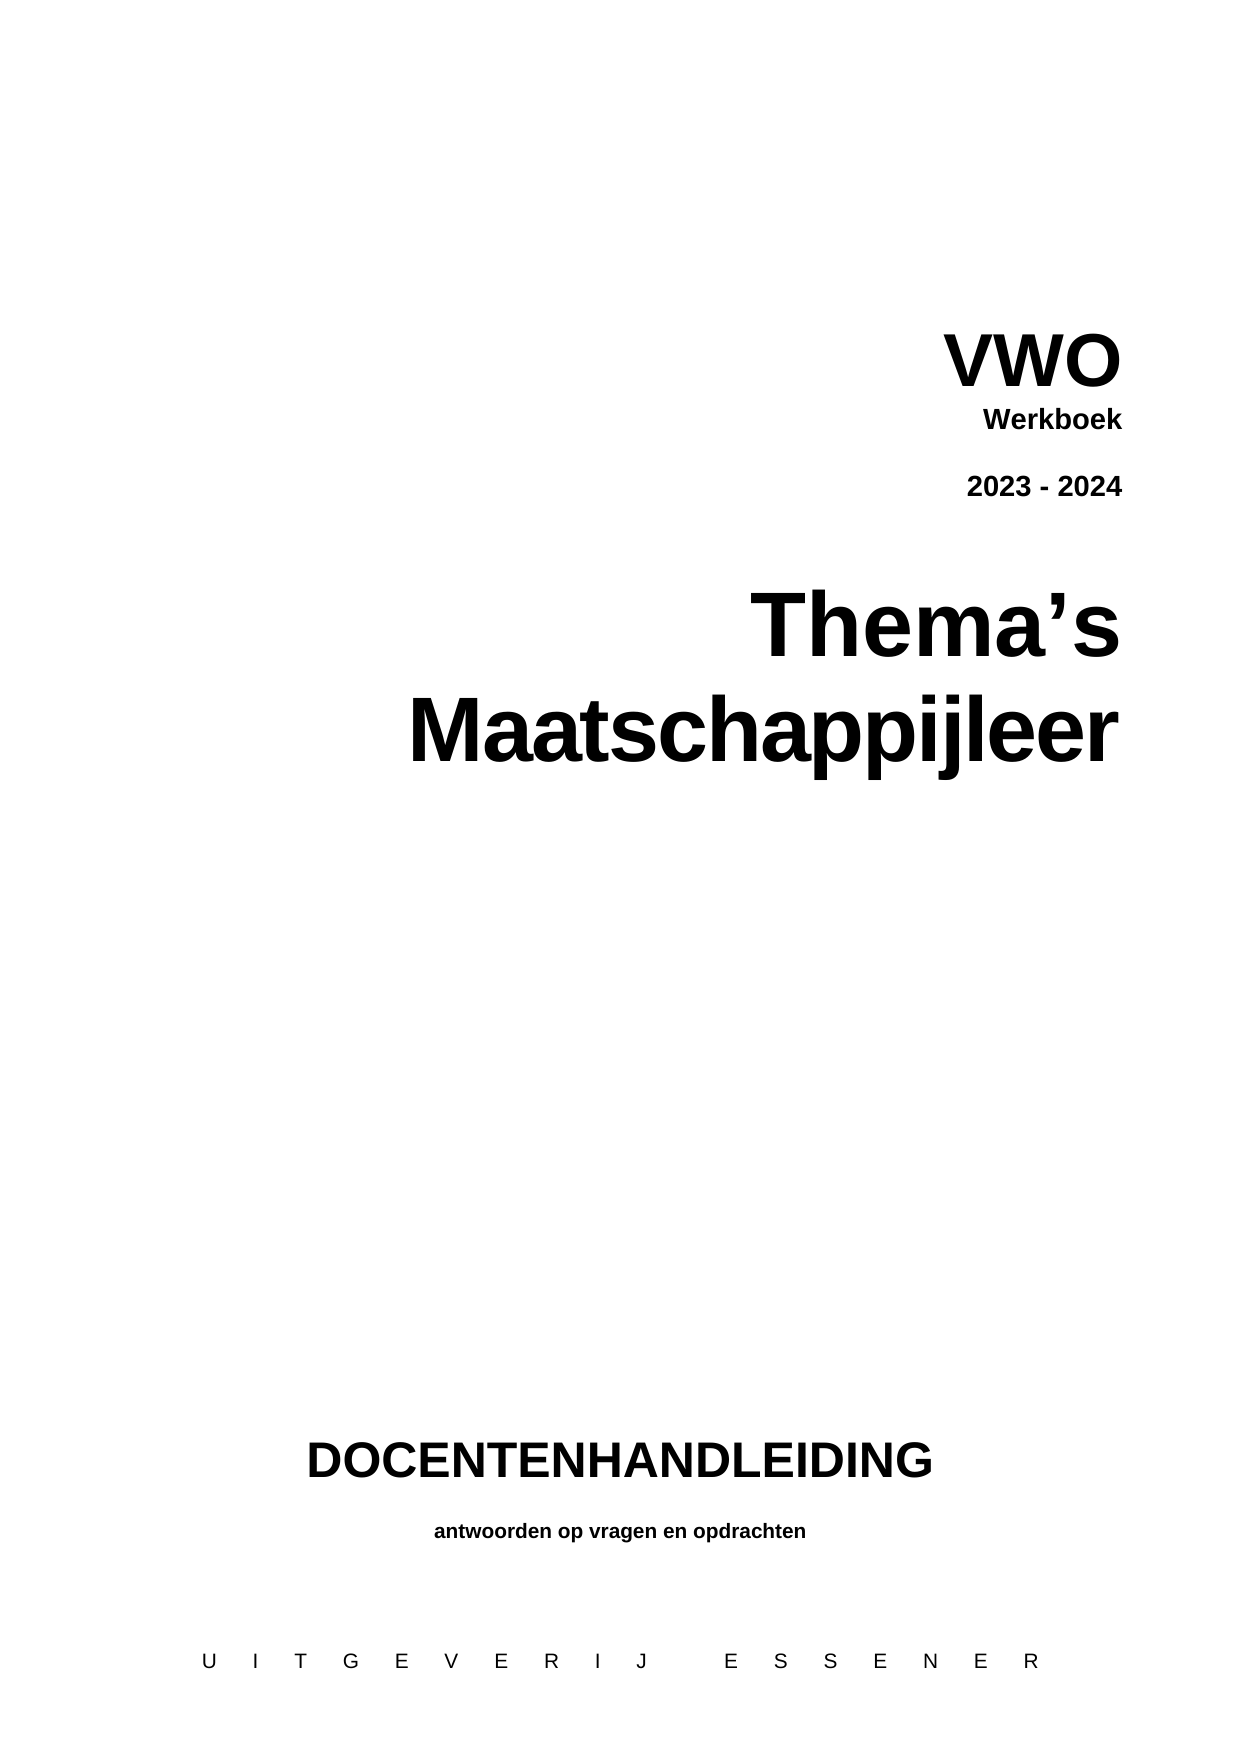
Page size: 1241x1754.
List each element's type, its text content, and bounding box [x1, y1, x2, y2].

text VWO [118, 316, 1122, 402]
text DOCENTENHANDLEIDING [118, 1431, 1122, 1488]
text 2023 - 2024 [118, 469, 1122, 503]
text antwoorden op vragen en opdrachten [118, 1515, 1122, 1542]
text Maatschappijleer [118, 675, 1122, 781]
text Thema’s [118, 570, 1122, 675]
text Werkboek [118, 402, 1122, 436]
